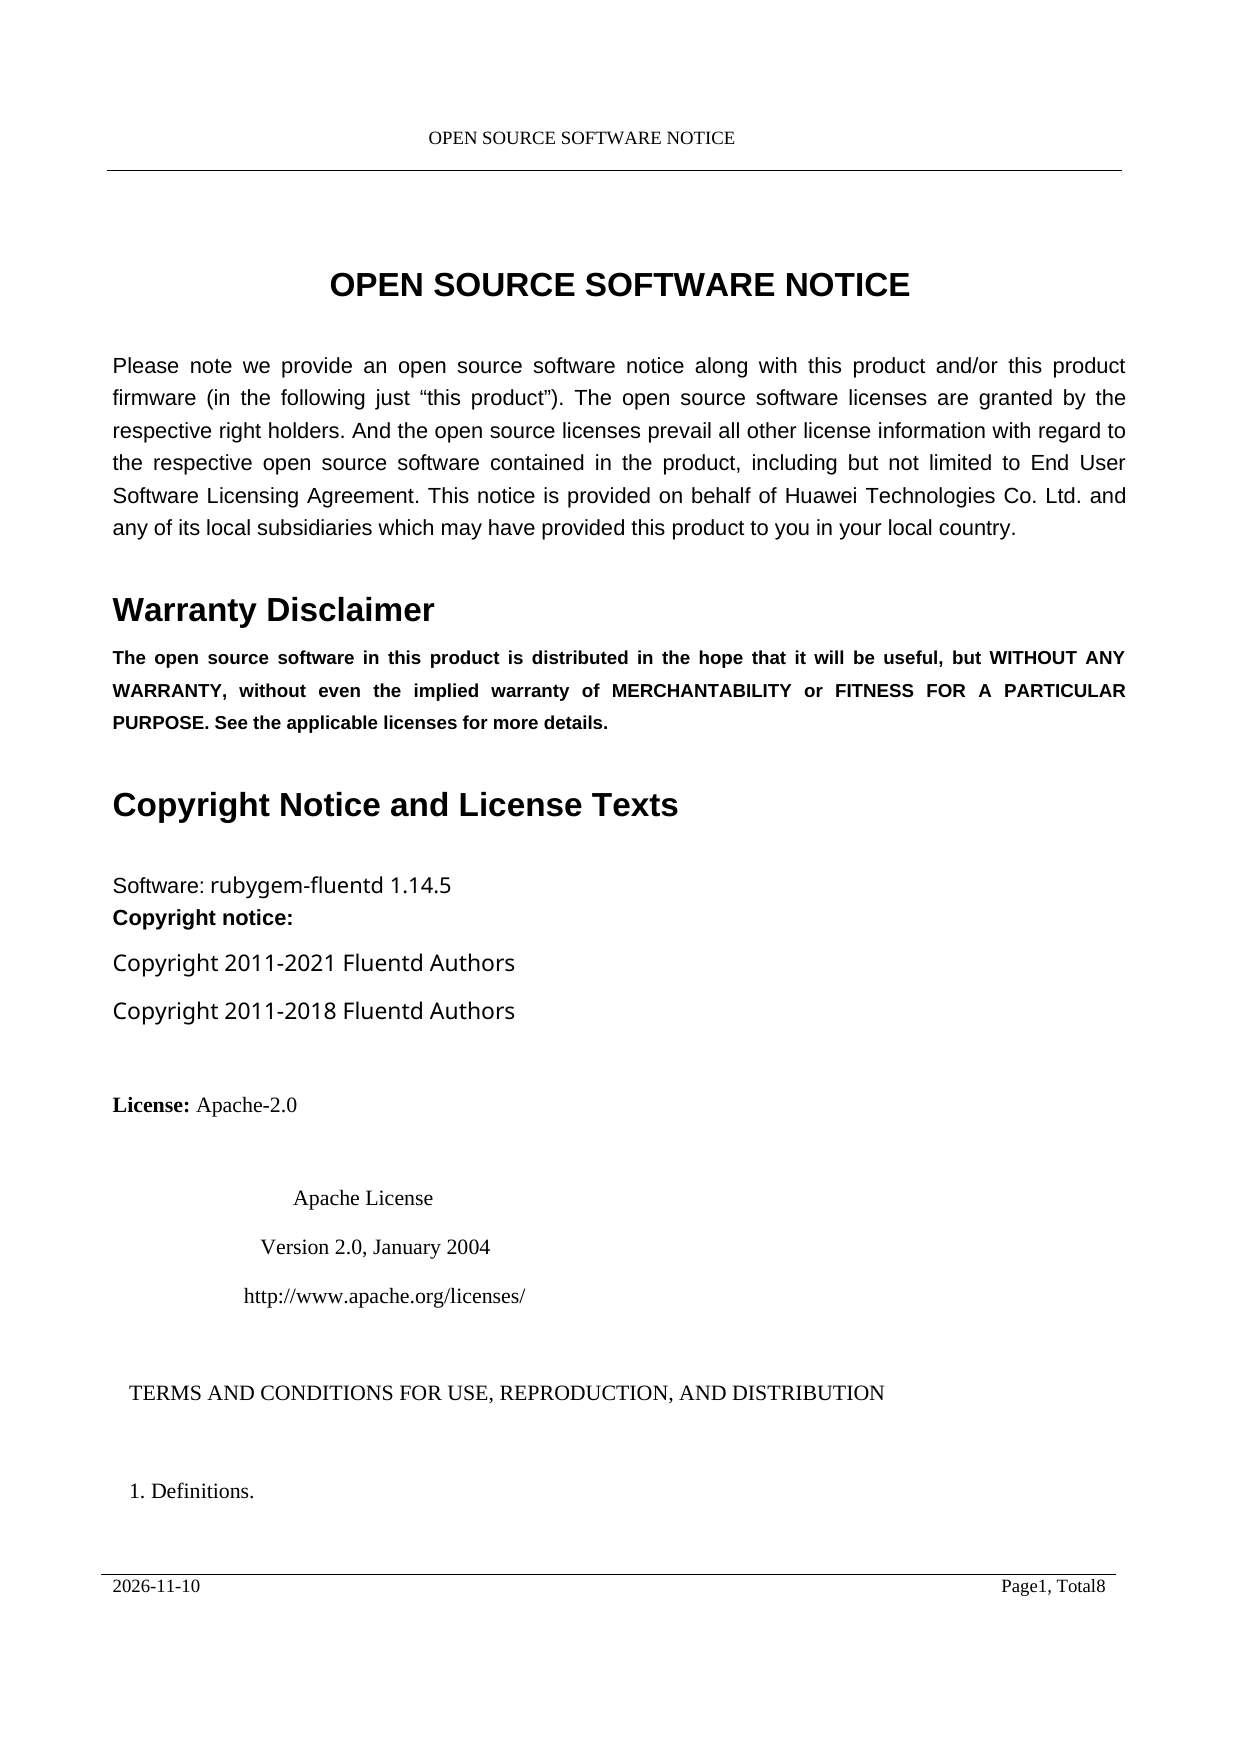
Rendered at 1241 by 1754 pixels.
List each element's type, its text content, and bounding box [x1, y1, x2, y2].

text Warranty Disclaimer [112, 576, 1128, 641]
text OPEN SOURCE SOFTWARE NOTICE [112, 251, 1128, 316]
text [112, 1133, 1128, 1507]
text Copyright notice: [112, 901, 1128, 934]
text Please note we provide an open source software notice along with this product and/or this product firmware (in the following just “this product”). The open source software licenses are granted by the respective right holders. And the open source licenses prevail all other license information with regard to the respective open source software contained in the product, including but not limited to End User Software Licensing Agreement. This notice is provided on behalf of Huawei Technologies Co. Ltd. and any of its local subsidiaries which may have provided this product to you in your local country. [112, 349, 1128, 544]
text Software: rubygem-fluentd 1.14.5 [112, 869, 1128, 901]
text Copyright Notice and License Texts [112, 771, 1128, 836]
text License: Apache-2.0 [112, 1088, 1128, 1120]
text Copyright 2011-2021 Fluentd Authors [112, 947, 1128, 979]
text Copyright 2011-2018 Fluentd Authors [112, 995, 1128, 1027]
text The open source software in this product is distributed in the hope that it will be useful, but WITHOUT ANY WARRANTY, without even the implied warranty of MERCHANTABILITY or FITNESS FOR A PARTICULAR PURPOSE. See the applicable licenses for more details. [112, 641, 1128, 739]
